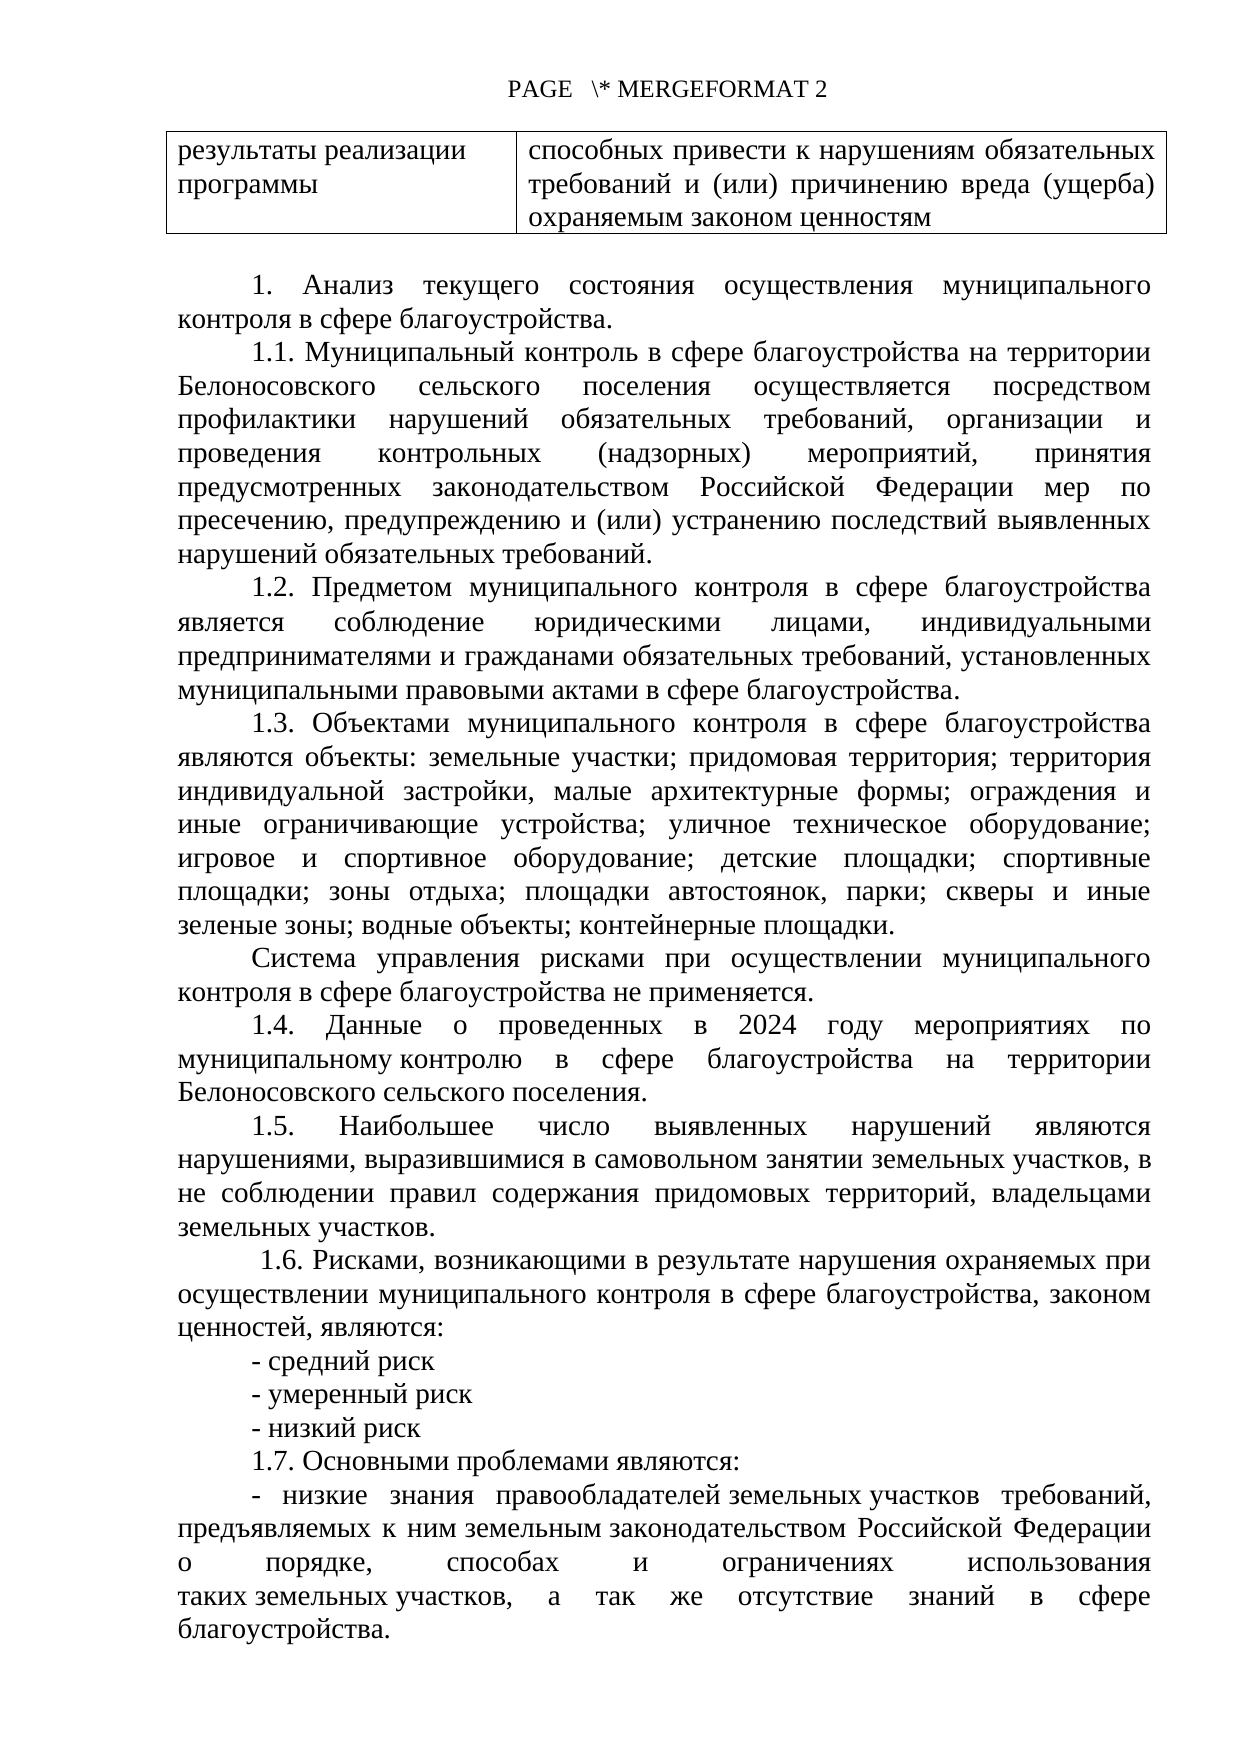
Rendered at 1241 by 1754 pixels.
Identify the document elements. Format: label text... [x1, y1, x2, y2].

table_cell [517, 132, 1166, 233]
text - умеренный риск [177, 1376, 1152, 1410]
text 1.7. Основными проблемами являются: [177, 1443, 1152, 1477]
text 1.4. Данные о проведенных в 2024 году мероприятиях по муниципальному контролю в сфере благоустройства на территории Белоносовского сельского поселения. [177, 1007, 1152, 1108]
text - низкий риск [177, 1410, 1152, 1443]
text 1.2. Предметом муниципального контроля в сфере благоустройства является соблюдение юридическими лицами, индивидуальными предпринимателями и гражданами обязательных требований, установленных муниципальными правовыми актами в сфере благоустройства. [177, 569, 1152, 706]
text Система управления рисками при осуществлении муниципального контроля в сфере благоустройства не применяется. [177, 940, 1152, 1007]
text - низкие знания правообладателей земельных участков требований, предъявляемых к ним земельным законодательством Российской Федерации о порядке, способах и ограничениях использования таких земельных участков, а так же отсутствие знаний в сфере благоустройства. [177, 1477, 1152, 1645]
text - средний риск [177, 1343, 1152, 1376]
text 1.5. Наибольшее число выявленных нарушений являются нарушениями, выразившимися в самовольном занятии земельных участков, в не соблюдении правил содержания придомовых территорий, владельцами земельных участков. [177, 1108, 1152, 1242]
text 1. Анализ текущего состояния осуществления муниципального контроля в сфере благоустройства. [177, 267, 1152, 334]
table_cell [167, 132, 516, 233]
text 1.1. Муниципальный контроль в сфере благоустройства на территории Белоносовского сельского поселения осуществляется посредством профилактики нарушений обязательных требований, организации и проведения контрольных (надзорных) мероприятий, принятия предусмотренных законодательством Российской Федерации мер по пресечению, предупреждению и (или) устранению последствий выявленных нарушений обязательных требований. [177, 334, 1152, 569]
text 1.6. Рисками, возникающими в результате нарушения охраняемых при осуществлении муниципального контроля в сфере благоустройства, законом ценностей, являются: [177, 1242, 1152, 1343]
text 1.3. Объектами муниципального контроля в сфере благоустройства являются объекты: земельные участки; придомовая территория; территория индивидуальной застройки, малые архитектурные формы; ограждения и иные ограничивающие устройства; уличное техническое оборудование; игровое и спортивное оборудование; детские площадки; спортивные площадки; зоны отдыха; площадки автостоянок, парки; скверы и иные зеленые зоны; водные объекты; контейнерные площадки. [177, 706, 1152, 940]
